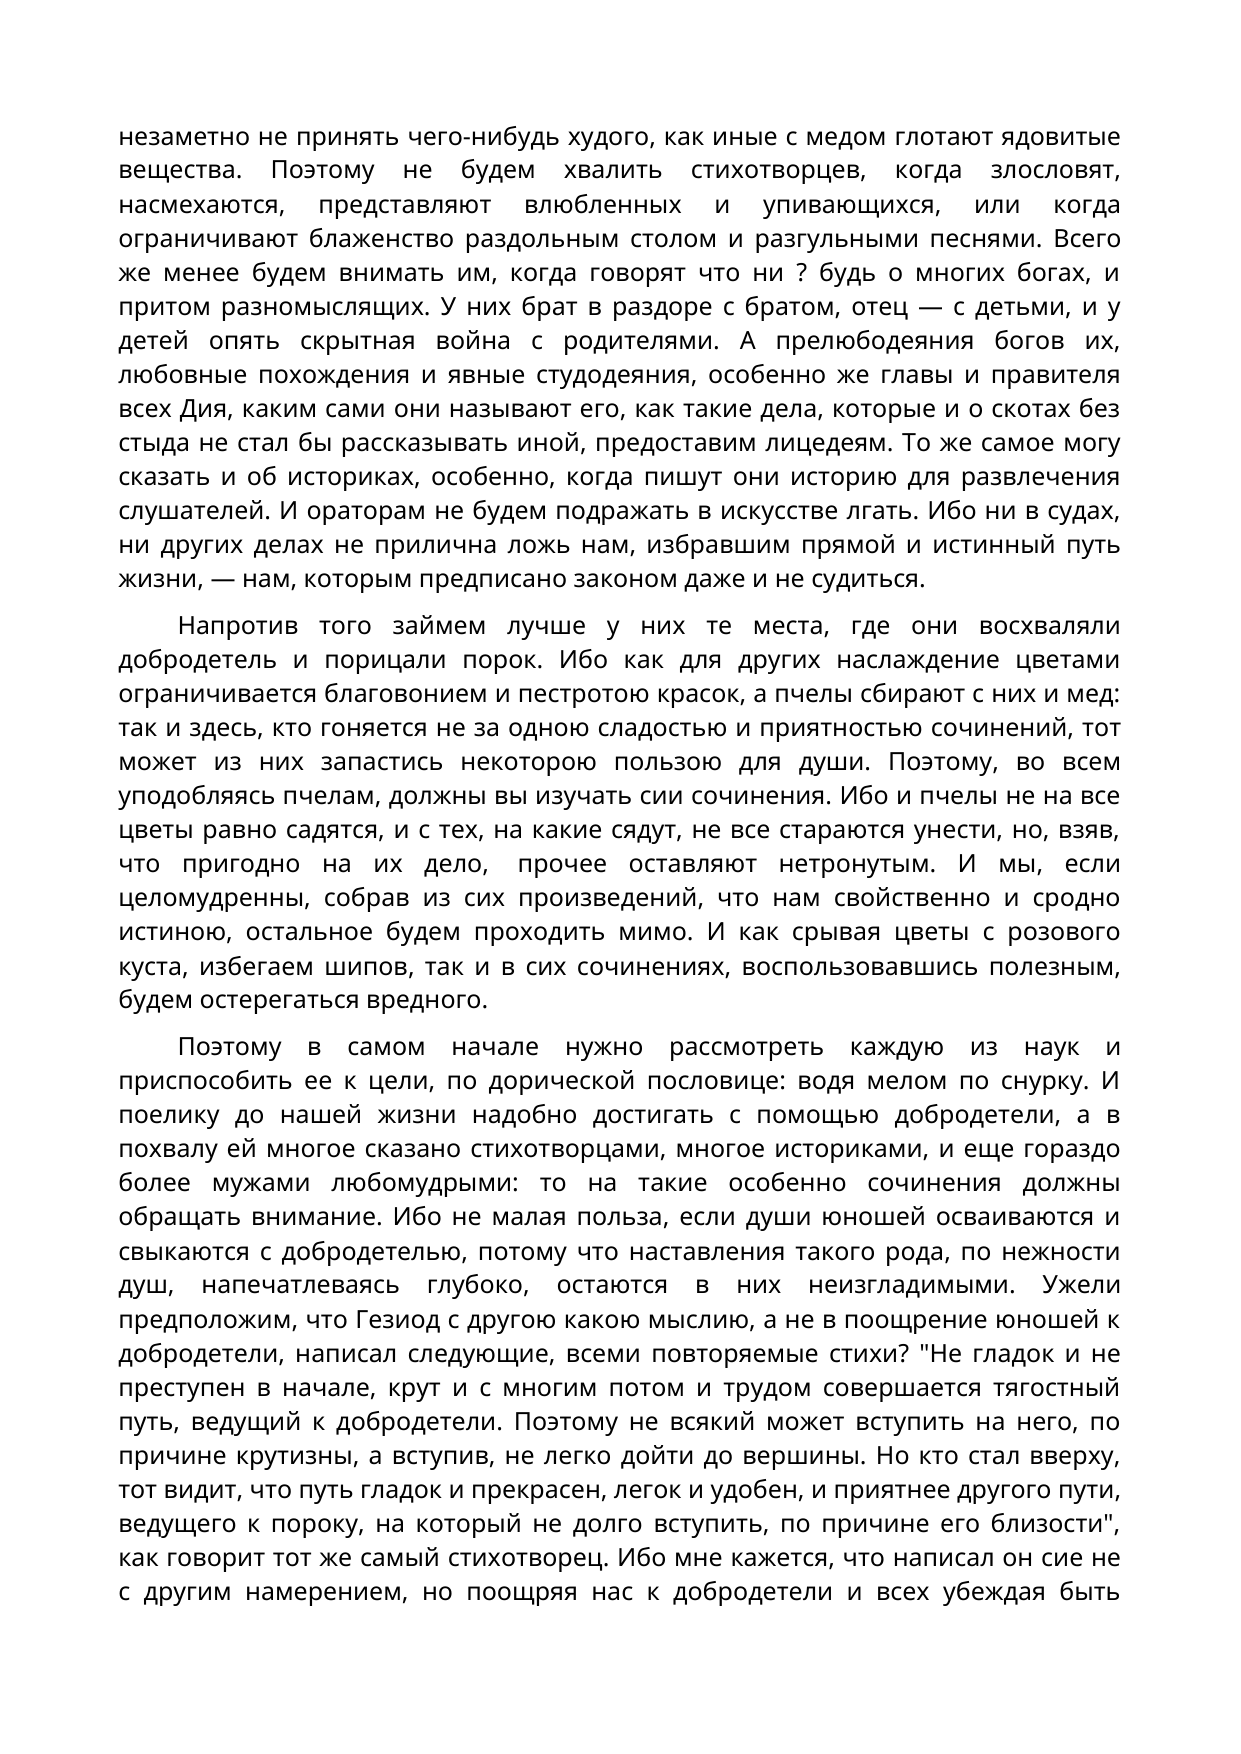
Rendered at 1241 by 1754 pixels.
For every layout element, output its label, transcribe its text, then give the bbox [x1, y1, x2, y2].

text Напротив того займем лучше у них те места, где они восхваляли добродетель и порицали порок. Ибо как для других наслаждение цветами ограничивается благовонием и пестротою красок, а пчелы сбирают с них и мед: так и здесь, кто гоняется не за одною сладостью и приятностью сочинений, тот может из них запастись некоторою пользою для души. Поэтому, во всем уподобляясь пчелам, должны вы изучать сии сочинения. Ибо и пчелы не на все цветы равно садятся, и с тех, на какие сядут, не все стараются унести, но, взяв, что пригодно на их дело, прочее оставляют нетронутым. И мы, если целомудренны, собрав из сих произведений, что нам свойственно и сродно истиною, остальное будем проходить мимо. И как срывая цветы с розового куста, избегаем шипов, так и в сих сочинениях, воспользовавшись полезным, будем остерегаться вредного. [118, 607, 1122, 1016]
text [118, 118, 1122, 595]
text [118, 1029, 1122, 1608]
